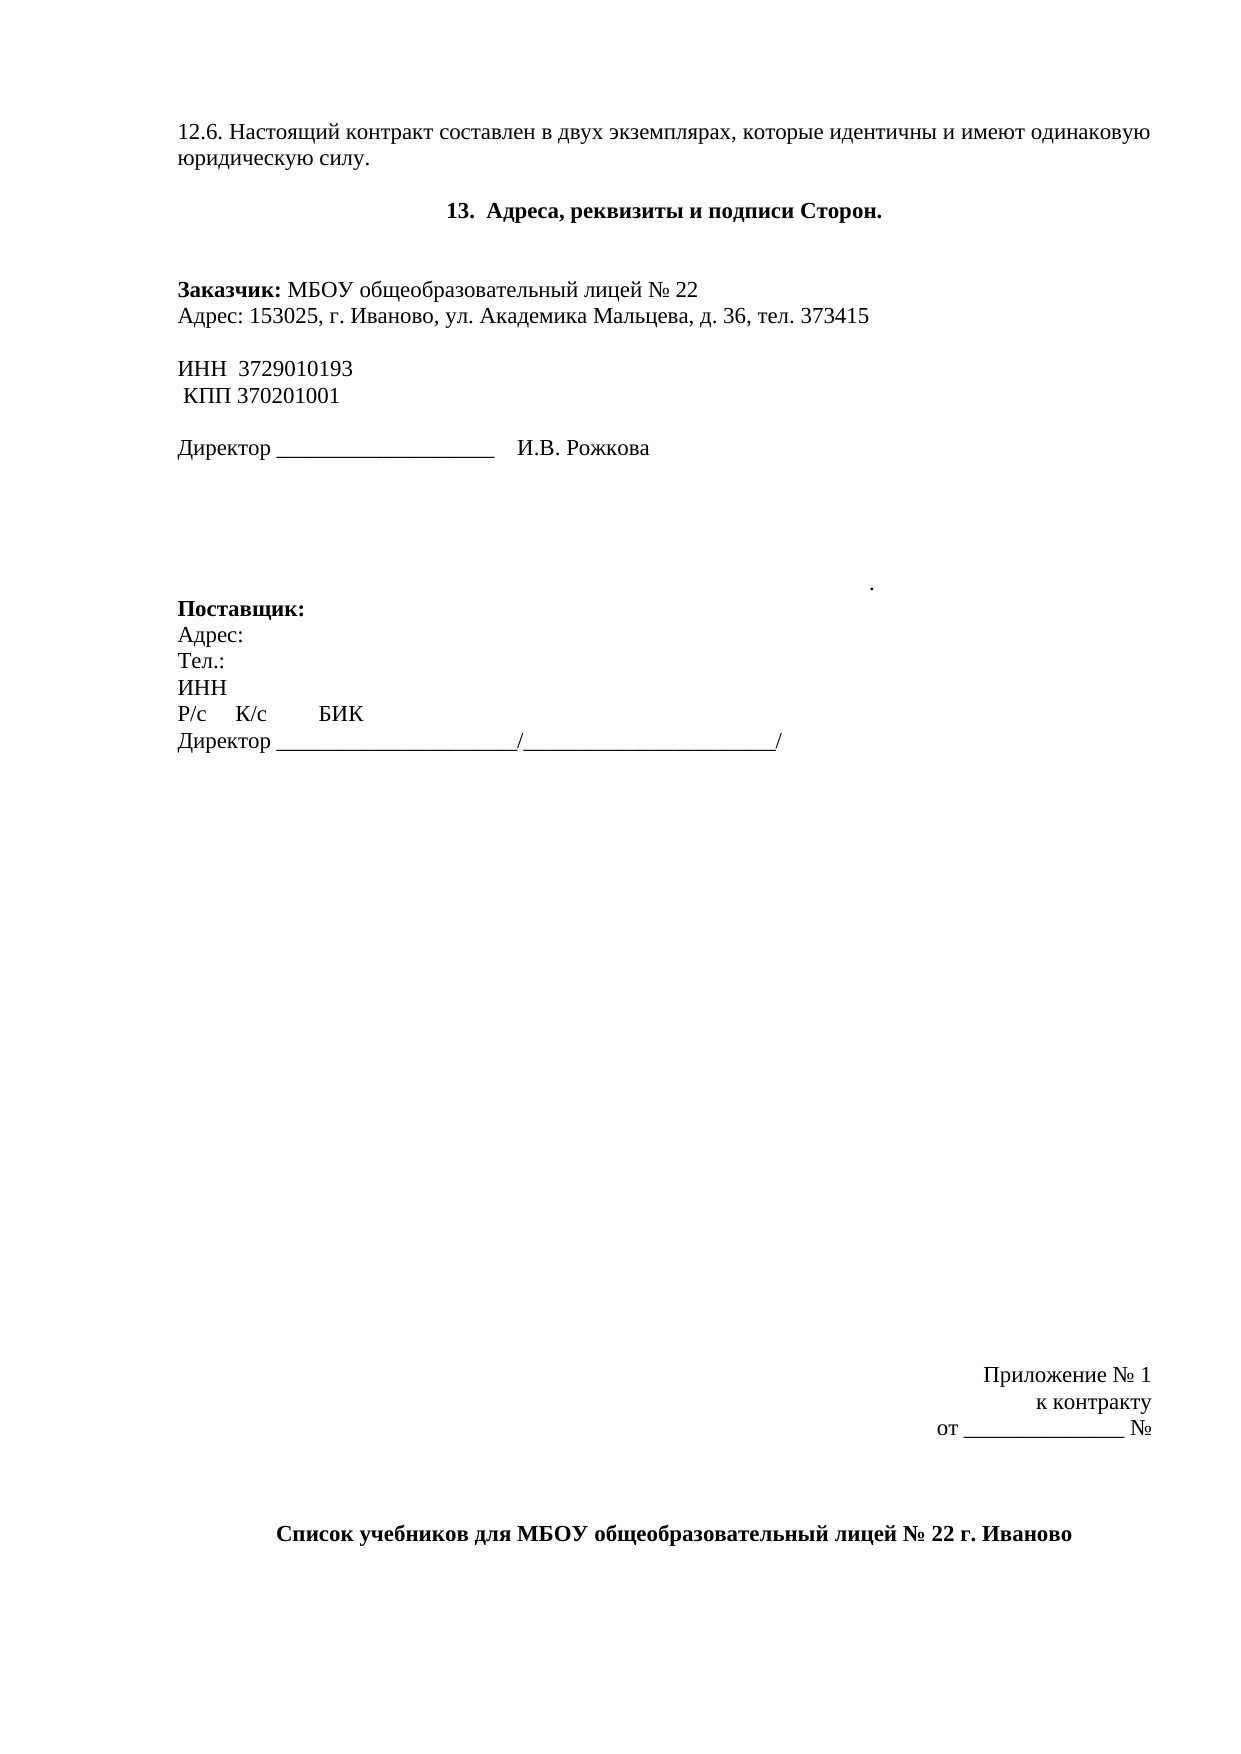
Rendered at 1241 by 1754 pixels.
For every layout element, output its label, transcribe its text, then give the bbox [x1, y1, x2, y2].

text Приложение № 1 [177, 1362, 1152, 1388]
text 12.6. Настоящий контракт составлен в двух экземплярах, которые идентичны и имеют одинаковую юридическую силу. [177, 118, 1152, 171]
text Адрес: [177, 621, 1152, 648]
text Адрес: 153025, г. Иваново, ул. Академика Мальцева, д. 36, тел. 373415 [177, 303, 1152, 329]
text к контракту [842, 1388, 1152, 1414]
text ИНН 3729010193 [177, 355, 1152, 382]
text КПП 370201001 [177, 382, 1152, 408]
text Директор ___________________ И.В. Рожкова [177, 434, 1152, 461]
text Директор _____________________/______________________/ [177, 727, 1152, 753]
text . [177, 568, 1152, 595]
text ИНН [177, 674, 1152, 700]
text Список учебников для МБОУ общеобразовательный лицей № 22 г. Иваново [177, 1520, 1152, 1546]
text Тел.: [177, 648, 1152, 674]
text Р/с К/с БИК [177, 700, 1152, 727]
text 13. Адреса, реквизиты и подписи Сторон. [177, 197, 1152, 223]
text Поставщик: [177, 595, 1152, 621]
text от ______________ № [842, 1414, 1152, 1441]
text Заказчик: МБОУ общеобразовательный лицей № 22 [177, 276, 1152, 303]
